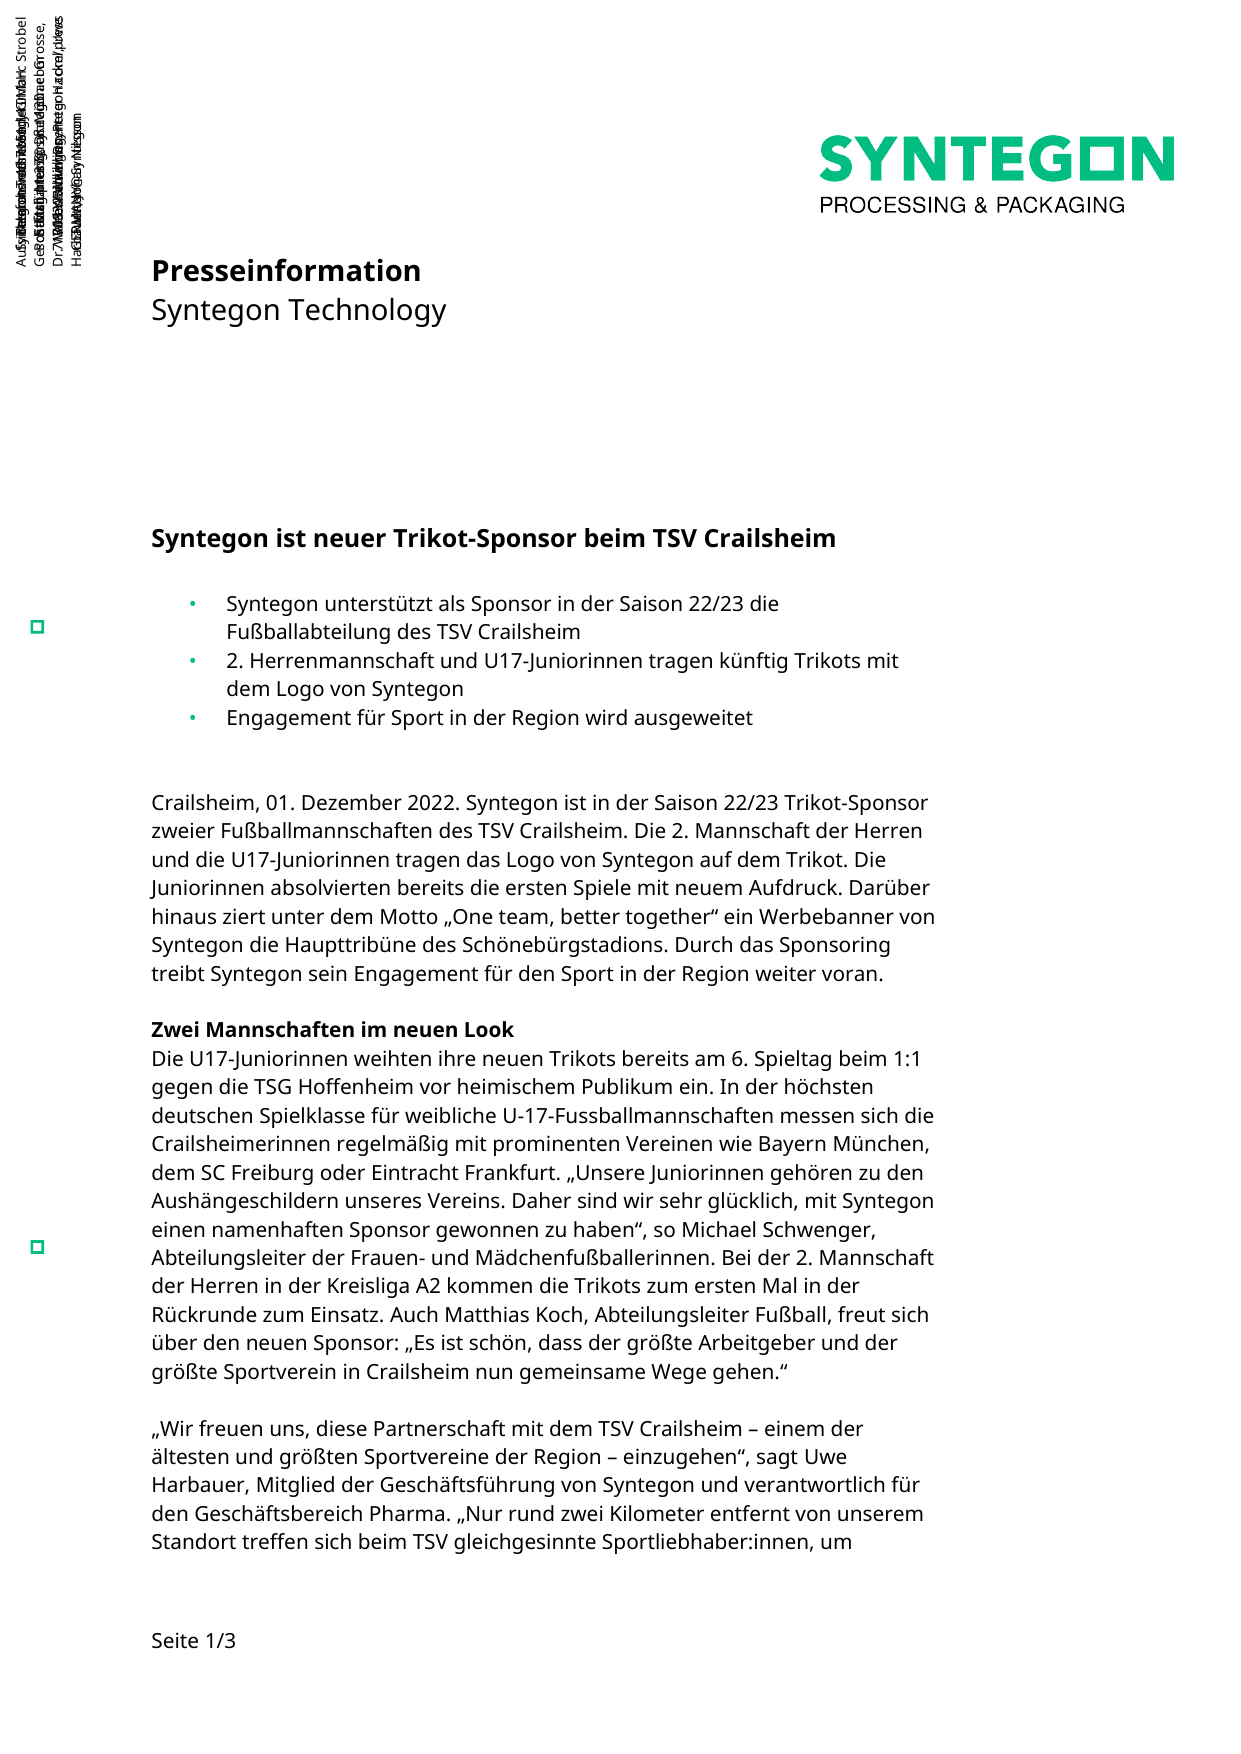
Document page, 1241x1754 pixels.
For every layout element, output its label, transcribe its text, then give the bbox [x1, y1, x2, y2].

text Zwei Mannschaften im neuen Look [151, 1016, 944, 1044]
picture [820, 135, 1174, 213]
list 2. Herrenmannschaft und U17-Juniorinnen tragen künftig Trikots mit dem Logo von Syntegon [189, 646, 944, 703]
text Syntegon ist neuer Trikot-Sponsor beim TSV Crailsheim [151, 521, 944, 555]
text Die U17-Juniorinnen weihten ihre neuen Trikots bereits am 6. Spieltag beim 1:1 gegen die TSG Hoffenheim vor heimischem Publikum ein. In der höchsten deutschen Spielklasse für weibliche U-17-Fussballmannschaften messen sich die Crailsheimerinnen regelmäßig mit prominenten Vereinen wie Bayern München, dem SC Freiburg oder Eintracht Frankfurt. „Unsere Juniorinnen gehören zu den Aushängeschildern unseres Vereins. Daher sind wir sehr glücklich, mit Syntegon einen namenhaften Sponsor gewonnen zu haben“, so Michael Schwenger, Abteilungsleiter der Frauen- und Mädchenfußballerinnen. Bei der 2. Mannschaft der Herren in der Kreisliga A2 kommen die Trikots zum ersten Mal in der Rückrunde zum Einsatz. Auch Matthias Koch, Abteilungsleiter Fußball, freut sich über den neuen Sponsor: „Es ist schön, dass der größte Arbeitgeber und der größte Sportverein in Crailsheim nun gemeinsame Wege gehen.“ [151, 1044, 944, 1385]
text Crailsheim, 01. Dezember 2022. Syntegon ist in der Saison 22/23 Trikot-Sponsor zweier Fußballmannschaften des TSV Crailsheim. Die 2. Mannschaft der Herren und die U17-Juniorinnen tragen das Logo von Syntegon auf dem Trikot. Die Juniorinnen absolvierten bereits die ersten Spiele mit neuem Aufdruck. Darüber hinaus ziert unter dem Motto „One team, better together“ ein Werbebanner von Syntegon die Haupttribüne des Schönebürgstadions. Durch das Sponsoring treibt Syntegon sein Engagement für den Sport in der Region weiter voran. [151, 788, 944, 987]
list Syntegon unterstützt als Sponsor in der Saison 22/23 die Fußballabteilung des TSV Crailsheim [189, 589, 944, 646]
list Engagement für Sport in der Region wird ausgeweitet [189, 703, 944, 731]
